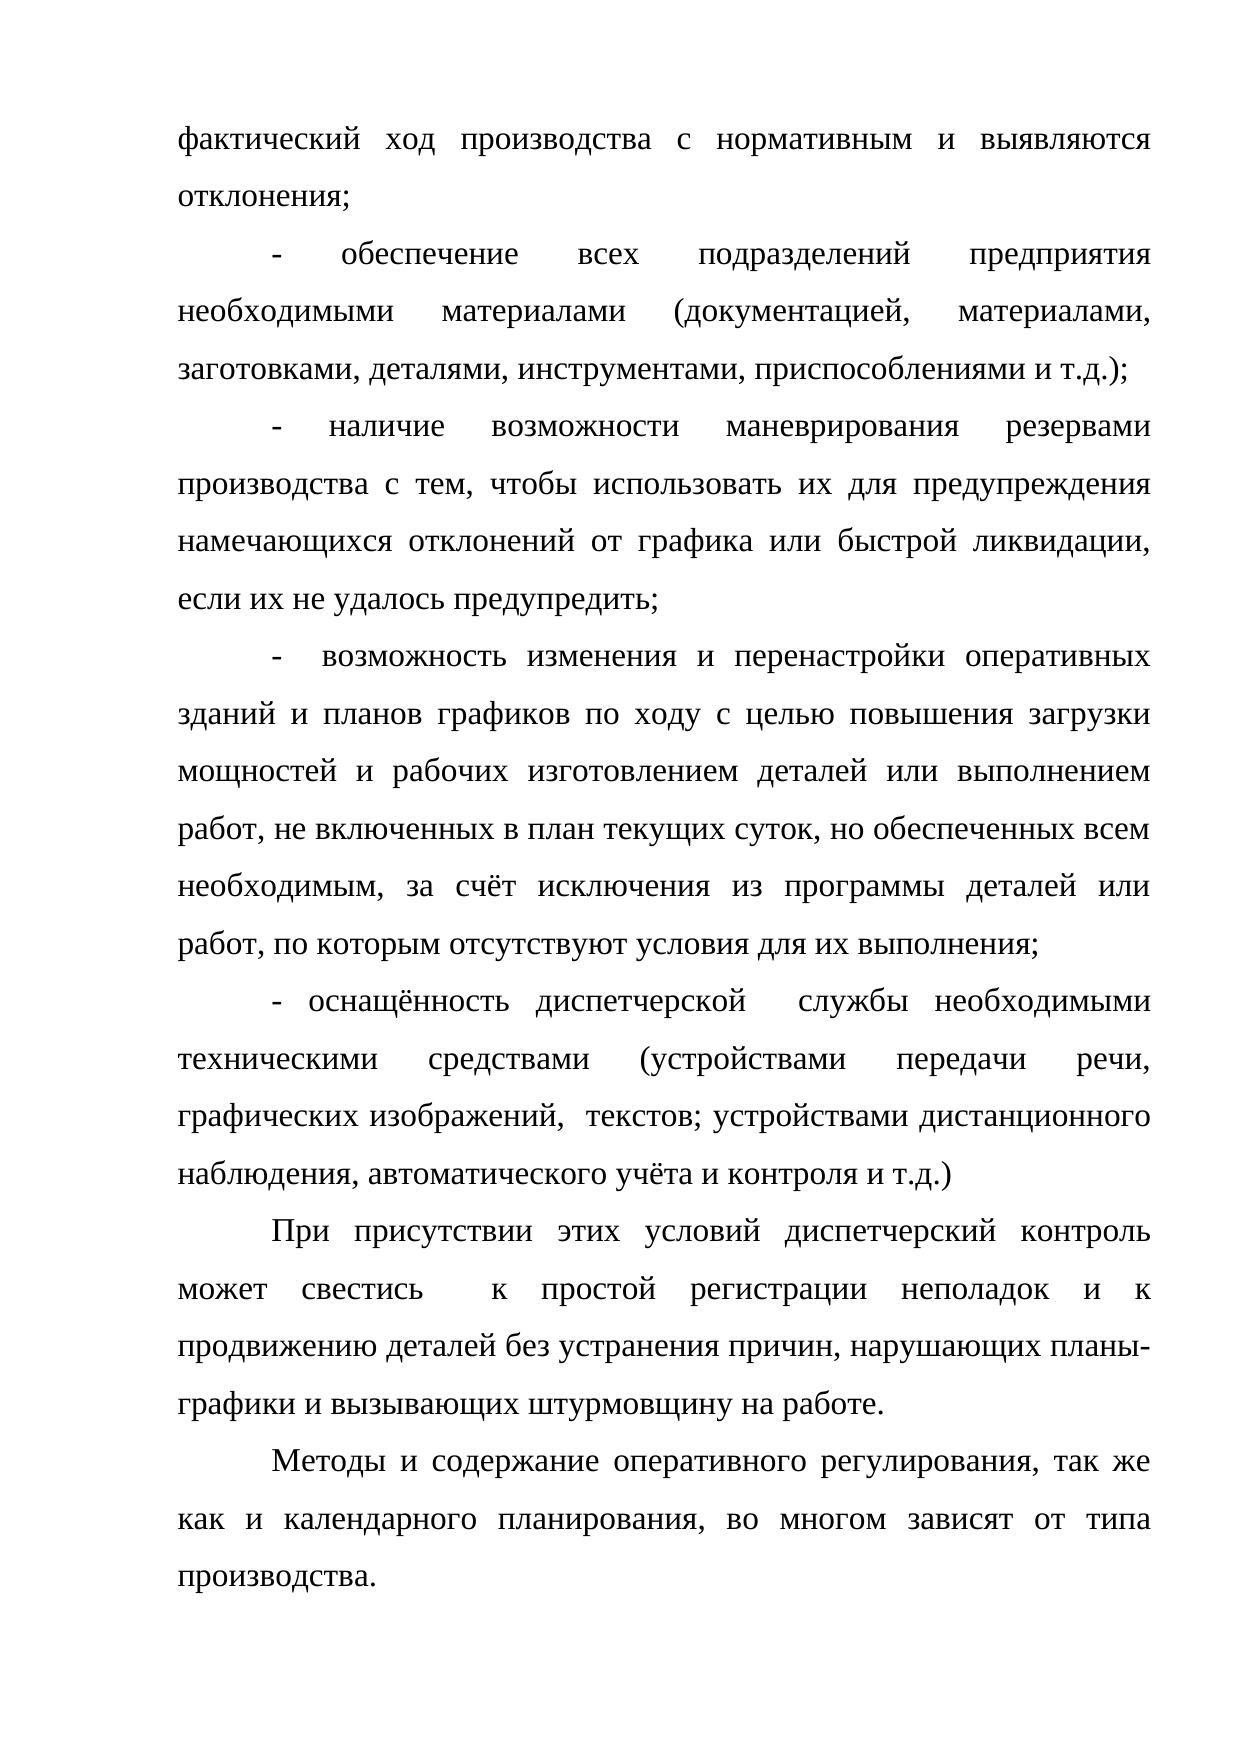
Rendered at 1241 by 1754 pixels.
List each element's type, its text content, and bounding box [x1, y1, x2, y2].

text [177, 118, 1152, 214]
text - обеспечение всех подразделений предприятия необходимыми материалами (документацией, материалами, заготовками, деталями, инструментами, приспособлениями и т.д.); [177, 233, 1152, 386]
text - наличие возможности маневрирования резервами производства с тем, чтобы использовать их для предупреждения намечающихся отклонений от графика или быстрой ликвидации, если их не удалось предупредить; [177, 406, 1152, 616]
text При присутствии этих условий диспетчерский контроль может свестись к простой регистрации неполадок и к продвижению деталей без устранения причин, нарушающих планы-графики и вызывающих штурмовщину на работе. [177, 1211, 1152, 1421]
text Методы и содержание оперативного регулирования, так же как и календарного планирования, во многом зависят от типа производства. [177, 1441, 1152, 1594]
text - возможность изменения и перенастройки оперативных зданий и планов графиков по ходу с целью повышения загрузки мощностей и рабочих изготовлением деталей или выполнением работ, не включенных в план текущих суток, но обеспеченных всем необходимым, за счёт исключения из программы деталей или работ, по которым отсутствуют условия для их выполнения; [177, 636, 1152, 961]
text - оснащённость диспетчерской службы необходимыми техническими средствами (устройствами передачи речи, графических изображений, текстов; устройствами дистанционного наблюдения, автоматического учёта и контроля и т.д.) [177, 981, 1152, 1191]
